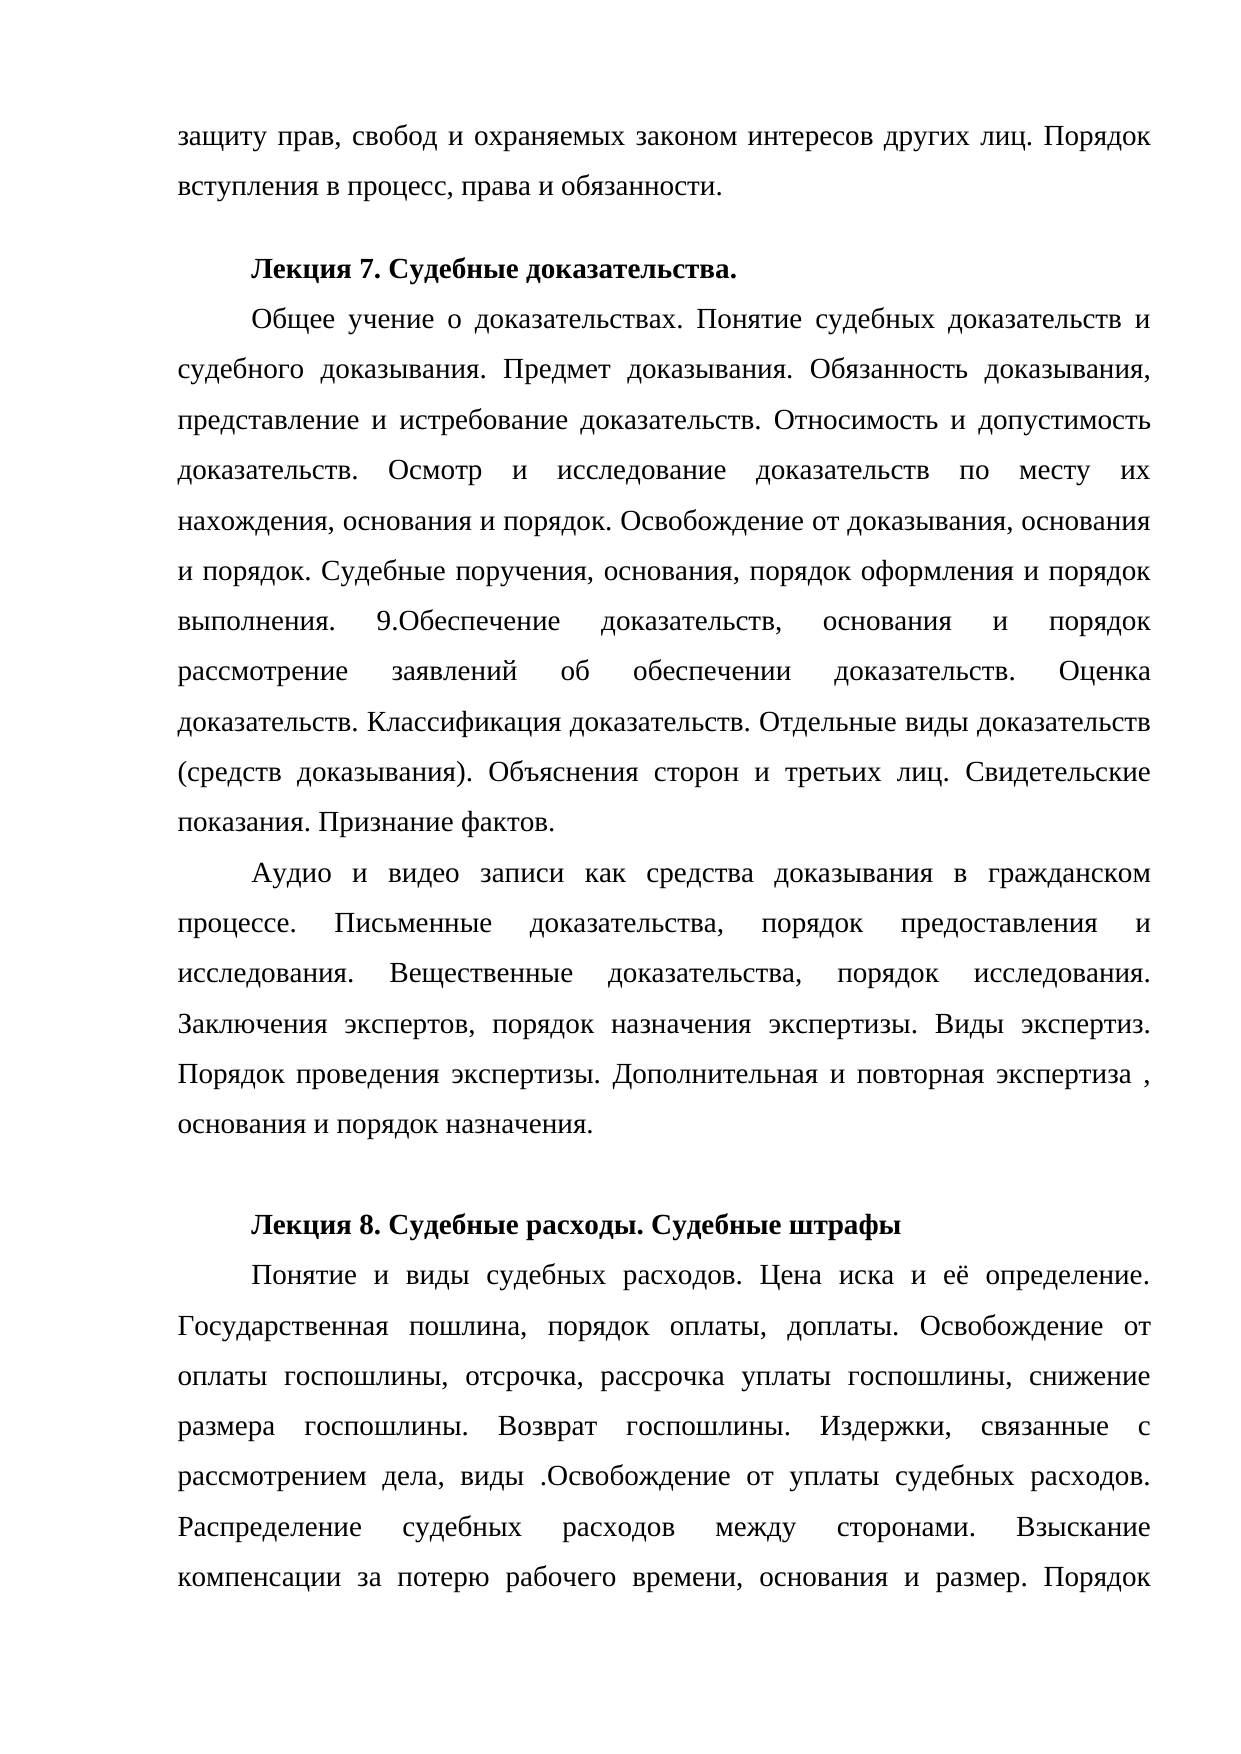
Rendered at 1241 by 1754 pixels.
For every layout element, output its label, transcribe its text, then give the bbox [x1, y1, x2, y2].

text Аудио и видео записи как средства доказывания в гражданском процессе. Письменные доказательства, порядок предоставления и исследования. Вещественные доказательства, порядок исследования. Заключения экспертов, порядок назначения экспертизы. Виды экспертиз. Порядок проведения экспертизы. Дополнительная и повторная экспертиза , основания и порядок назначения. [177, 855, 1152, 1140]
text Общее учение о доказательствах. Понятие судебных доказательств и судебного доказывания. Предмет доказывания. Обязанность доказывания, представление и истребование доказательств. Относимость и допустимость доказательств. Осмотр и исследование доказательств по месту их нахождения, основания и порядок. Освобождение от доказывания, основания и порядок. Судебные поручения, основания, порядок оформления и порядок выполнения. 9.Обеспечение доказательств, основания и порядок рассмотрение заявлений об обеспечении доказательств. Оценка доказательств. Классификация доказательств. Отдельные виды доказательств (средств доказывания). Объяснения сторон и третьих лиц. Свидетельские показания. Признание фактов. [177, 301, 1152, 838]
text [177, 118, 1152, 202]
text Лекция 7. Судебные доказательства. [177, 251, 1152, 284]
text Лекция 8. Судебные расходы. Судебные штрафы [177, 1207, 1152, 1241]
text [177, 1257, 1152, 1593]
